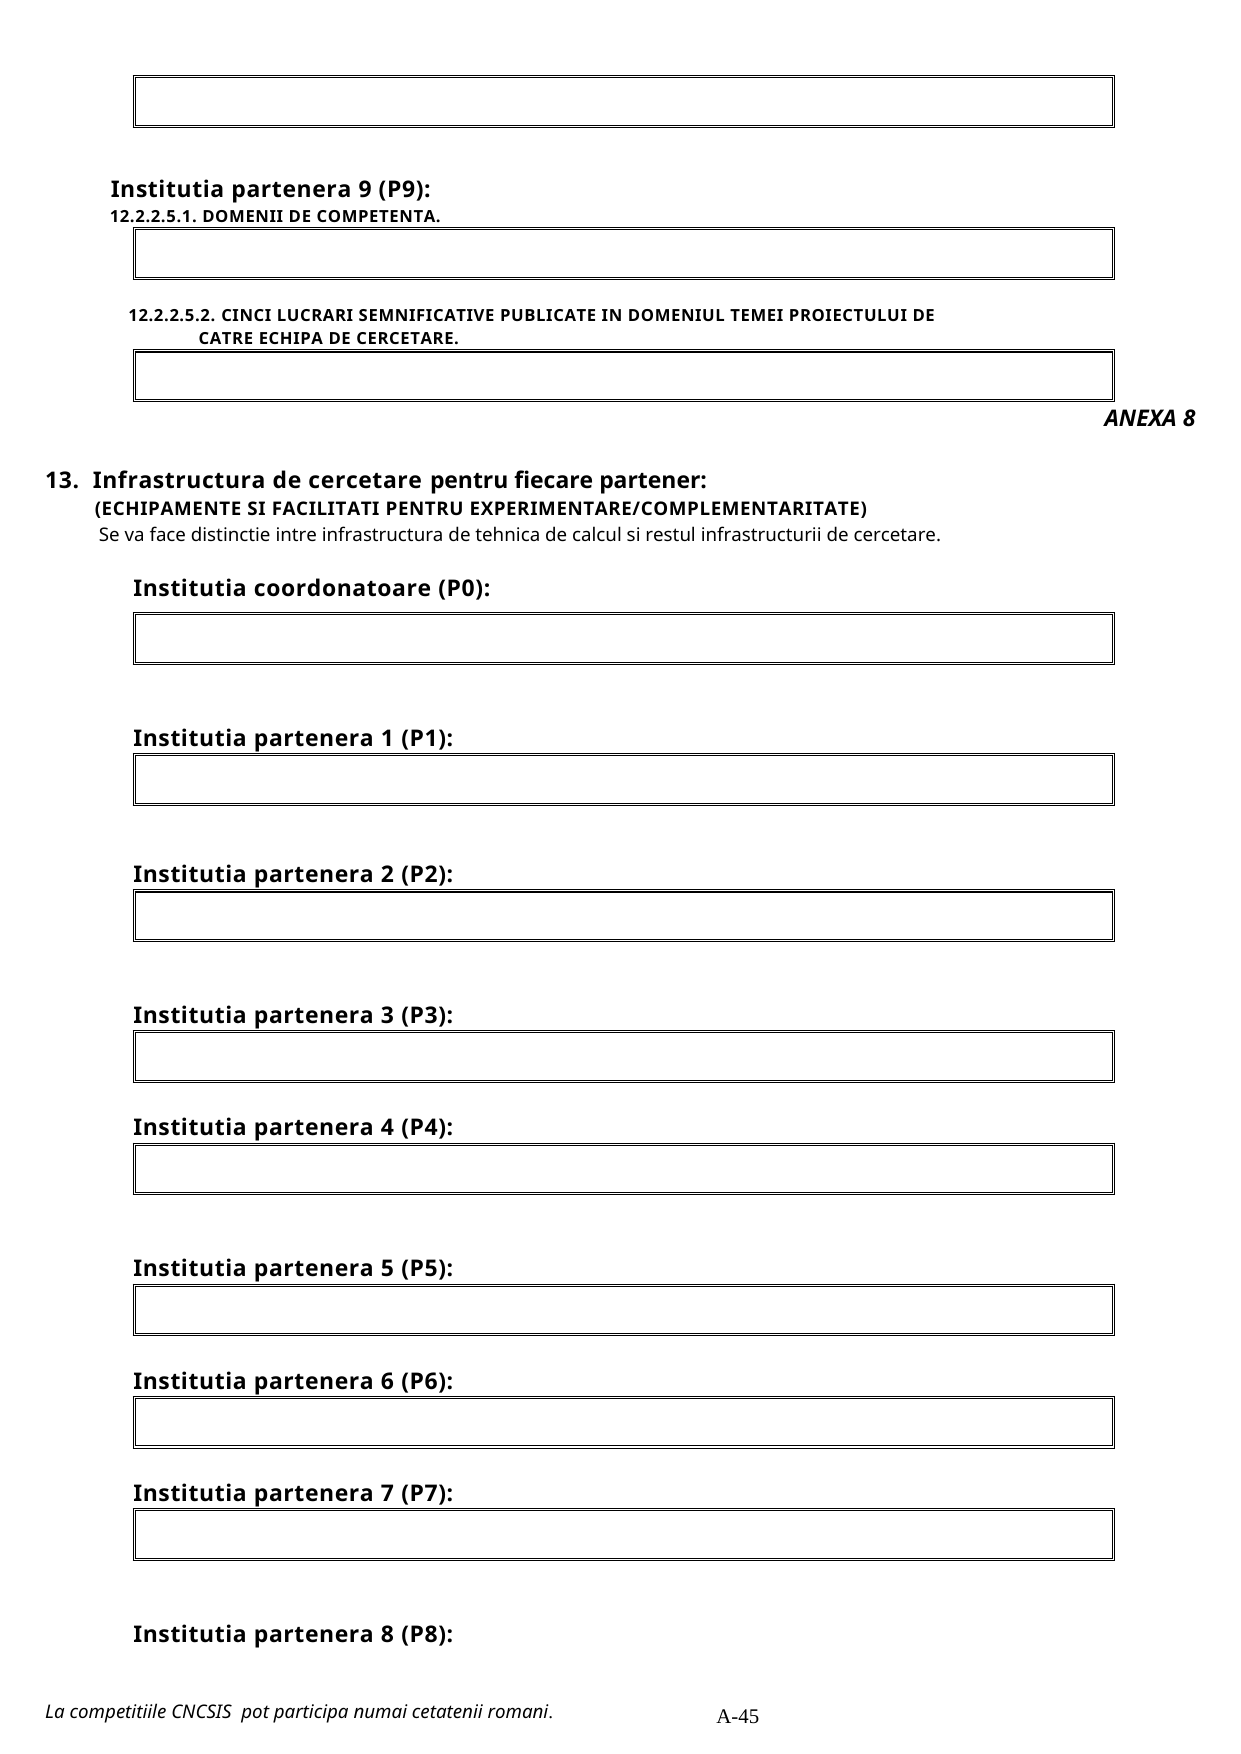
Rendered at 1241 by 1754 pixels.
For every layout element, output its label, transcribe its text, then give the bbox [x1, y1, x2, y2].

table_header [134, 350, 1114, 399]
text Institutia partenera 4 (P4): [45, 1111, 1195, 1143]
text ANEXA 8 [45, 402, 1195, 433]
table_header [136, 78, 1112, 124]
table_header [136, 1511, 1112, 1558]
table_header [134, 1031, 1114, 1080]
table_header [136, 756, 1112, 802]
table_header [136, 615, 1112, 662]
text (ECHIPAMENTE SI FACILITATI PENTRU EXPERIMENTARE/COMPLEMENTARITATE) [45, 496, 1195, 521]
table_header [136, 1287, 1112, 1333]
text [45, 304, 1195, 327]
text Institutia partenera 2 (P2): [45, 858, 1195, 889]
text Institutia coordonatoare (P0): [45, 572, 1195, 603]
text Institutia partenera 6 (P6): [45, 1364, 1195, 1396]
text Institutia partenera 9 (P9): [45, 173, 1195, 204]
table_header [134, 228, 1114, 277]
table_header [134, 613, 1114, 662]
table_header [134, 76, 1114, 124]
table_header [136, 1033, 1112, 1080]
text 12.2.2.5.1. DOMENII DE COMPETENTA. [45, 204, 1195, 227]
text Institutia partenera 7 (P7): [45, 1477, 1195, 1508]
text Institutia partenera 5 (P5): [45, 1252, 1195, 1283]
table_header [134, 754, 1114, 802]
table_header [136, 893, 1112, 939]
text Institutia partenera 1 (P1): [45, 722, 1195, 753]
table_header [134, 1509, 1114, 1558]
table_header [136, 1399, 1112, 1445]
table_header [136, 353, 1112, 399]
text Se va face distinctie intre infrastructura de tehnica de calcul si restul infrastructurii de cercetare. [45, 521, 1195, 547]
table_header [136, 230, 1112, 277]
text 13. Infrastructura de cercetare pentru fiecare partener: [45, 464, 1195, 496]
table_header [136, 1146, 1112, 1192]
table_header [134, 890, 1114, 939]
text CATRE ECHIPA DE CERCETARE. [45, 327, 1195, 349]
text Institutia partenera 8 (P8): [45, 1618, 1195, 1649]
text Institutia partenera 3 (P3): [45, 999, 1195, 1030]
